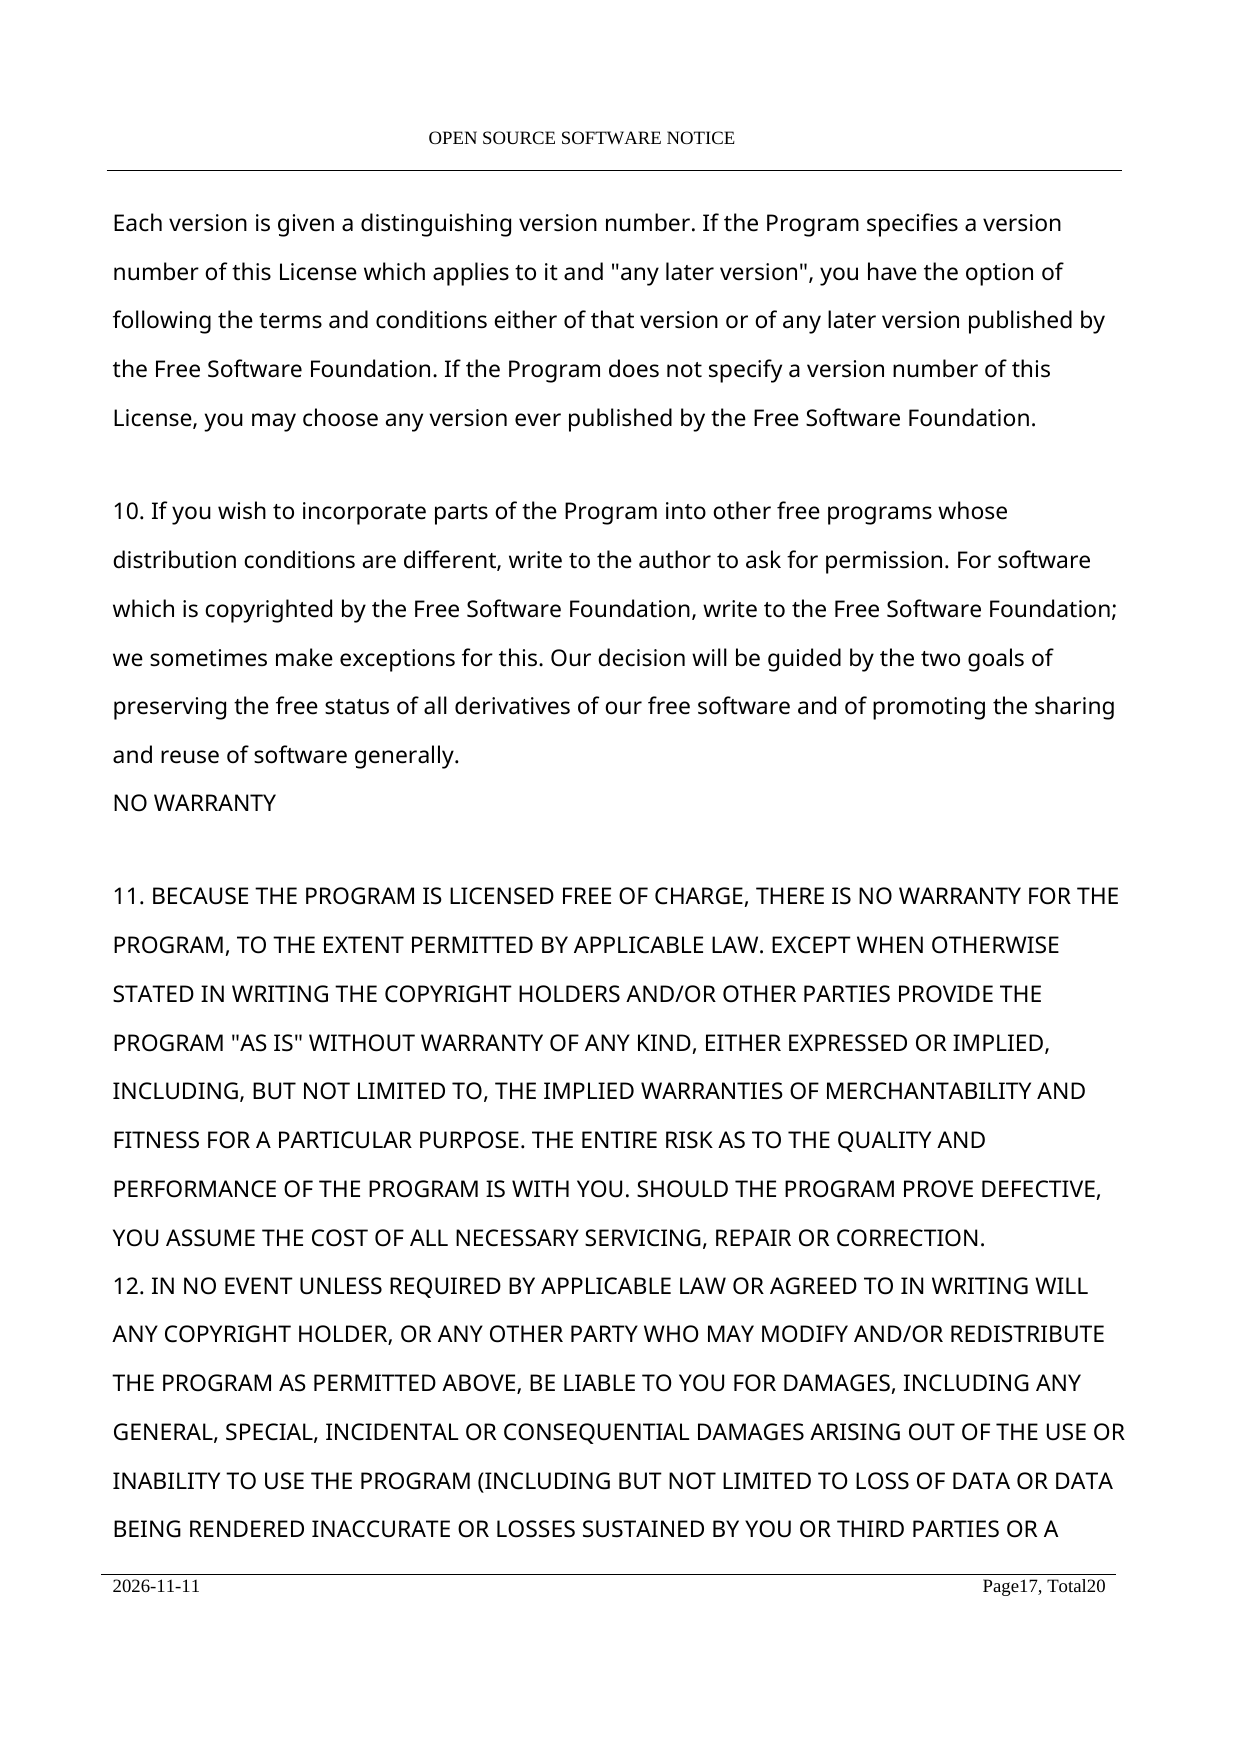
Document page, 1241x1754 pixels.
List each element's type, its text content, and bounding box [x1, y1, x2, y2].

text NO WARRANTY [112, 786, 1128, 819]
text Each version is given a distinguishing version number. If the Program specifies a version number of this License which applies to it and "any later version", you have the option of following the terms and conditions either of that version or of any later version published by the Free Software Foundation. If the Program does not specify a version number of this License, you may choose any version ever published by the Free Software Foundation. [112, 206, 1128, 434]
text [112, 1269, 1128, 1545]
text 11. BECAUSE THE PROGRAM IS LICENSED FREE OF CHARGE, THERE IS NO WARRANTY FOR THE PROGRAM, TO THE EXTENT PERMITTED BY APPLICABLE LAW. EXCEPT WHEN OTHERWISE STATED IN WRITING THE COPYRIGHT HOLDERS AND/OR OTHER PARTIES PROVIDE THE PROGRAM "AS IS" WITHOUT WARRANTY OF ANY KIND, EITHER EXPRESSED OR IMPLIED, INCLUDING, BUT NOT LIMITED TO, THE IMPLIED WARRANTIES OF MERCHANTABILITY AND FITNESS FOR A PARTICULAR PURPOSE. THE ENTIRE RISK AS TO THE QUALITY AND PERFORMANCE OF THE PROGRAM IS WITH YOU. SHOULD THE PROGRAM PROVE DEFECTIVE, YOU ASSUME THE COST OF ALL NECESSARY SERVICING, REPAIR OR CORRECTION. [112, 880, 1128, 1253]
text 10. If you wish to incorporate parts of the Program into other free programs whose distribution conditions are different, write to the author to ask for permission. For software which is copyrighted by the Free Software Foundation, write to the Free Software Foundation; we sometimes make exceptions for this. Our decision will be guided by the two goals of preserving the free status of all derivatives of our free software and of promoting the sharing and reuse of software generally. [112, 494, 1128, 771]
